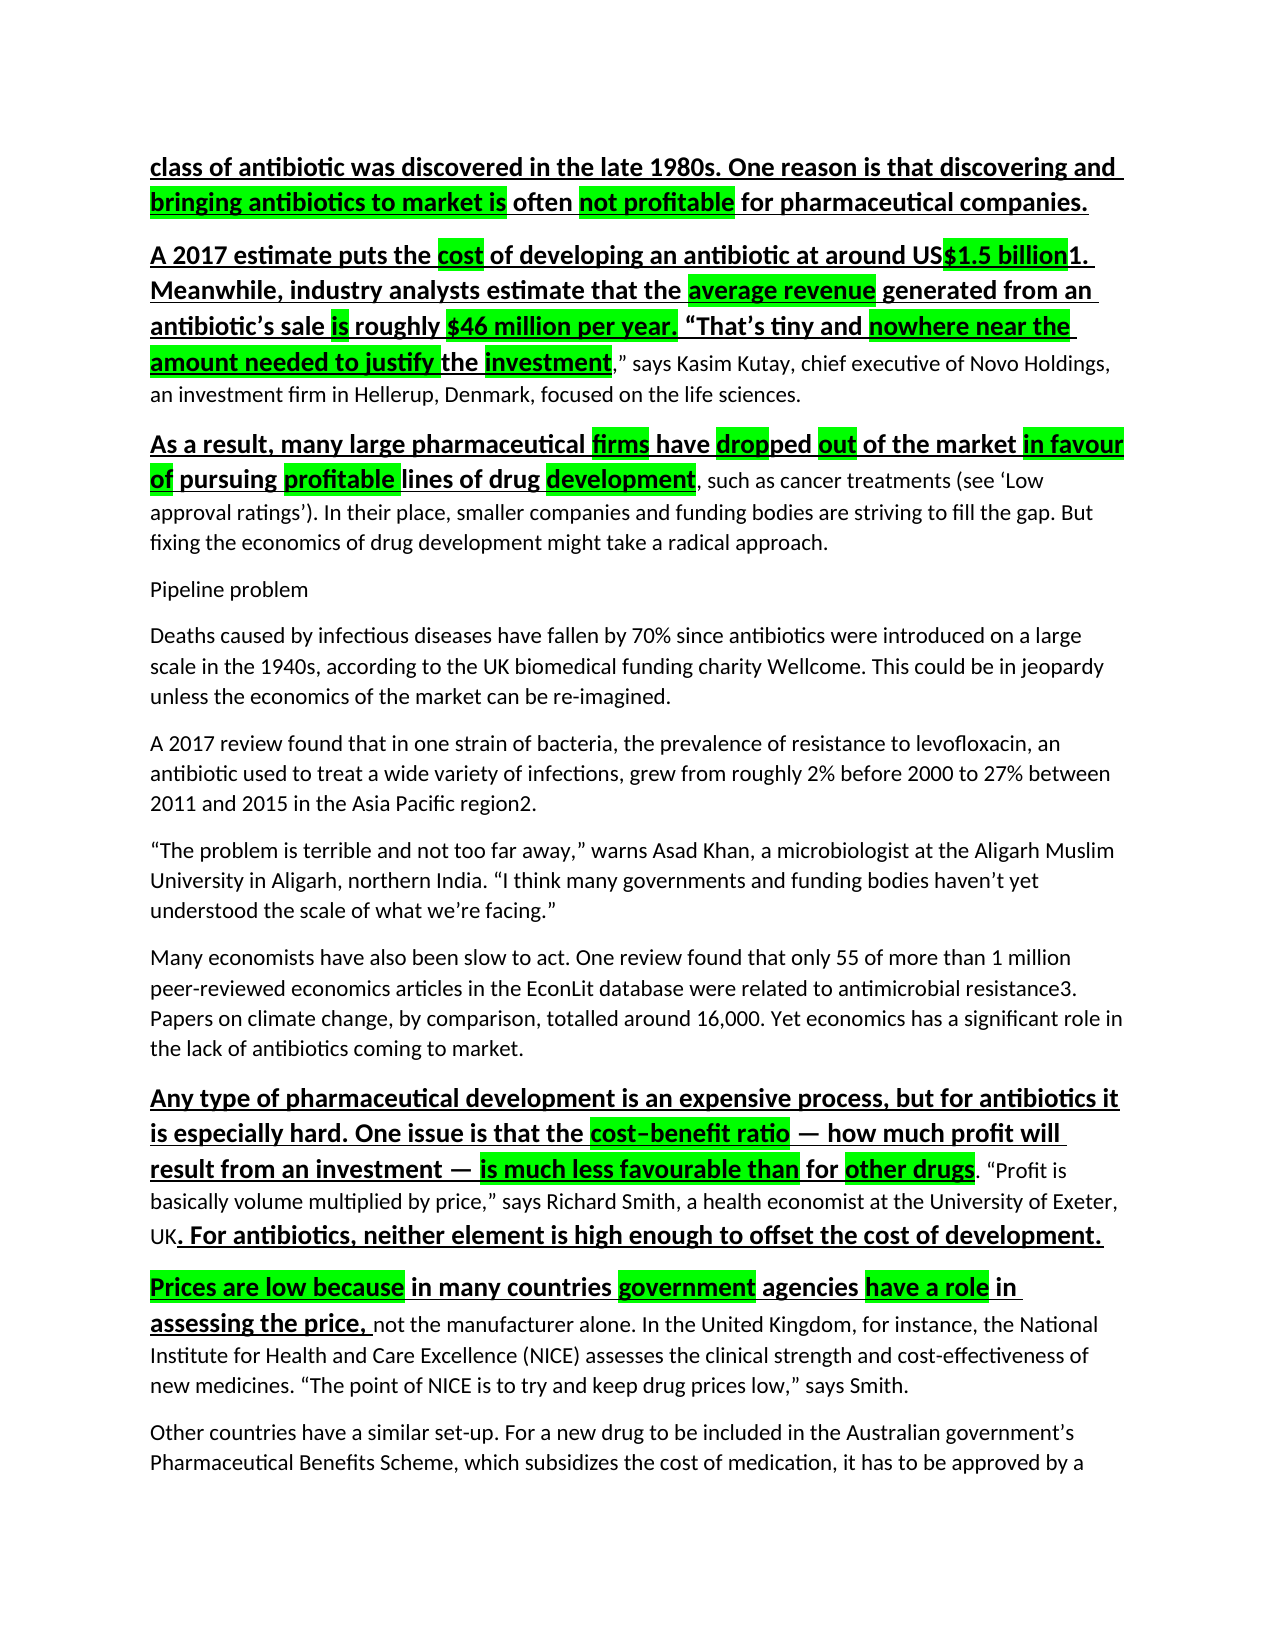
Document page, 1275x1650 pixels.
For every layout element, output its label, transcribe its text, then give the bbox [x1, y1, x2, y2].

text Prices are low because in many countries government agencies have a role in assessing the price, not the manufacturer alone. In the United Kingdom, for instance, the National Institute for Health and Care Excellence (NICE) assesses the clinical strength and cost-effectiveness of new medicines. “The point of NICE is to try and keep drug prices low,” says Smith. [150, 1270, 1125, 1399]
text Any type of pharmaceutical development is an expensive process, but for antibiotics it is especially hard. One issue is that the cost–benefit ratio — how much profit will result from an investment — is much less favourable than for other drugs. “Profit is basically volume multiplied by price,” says Richard Smith, a health economist at the University of Exeter, UK. For antibiotics, neither element is high enough to offset the cost of development. [150, 1081, 1125, 1251]
text As a result, many large pharmaceutical firms have dropped out of the market in favour of pursuing profitable lines of drug development, such as cancer treatments (see ‘Low approval ratings’). In their place, smaller companies and funding bodies are striving to fill the gap. But fixing the economics of drug development might take a radical approach. [150, 427, 1125, 556]
text A 2017 estimate puts the cost of developing an antibiotic at around US$1.5 billion1. Meanwhile, industry analysts estimate that the average revenue generated from an antibiotic’s sale is roughly $46 million per year. “That’s tiny and nowhere near the amount needed to justify the investment,” says Kasim Kutay, chief executive of Novo Holdings, an investment firm in Hellerup, Denmark, focused on the life sciences. [150, 238, 1125, 408]
text Pipeline problem [150, 575, 1125, 603]
text “The problem is terrible and not too far away,” warns Asad Khan, a microbiologist at the Aligarh Muslim University in Aligarh, northern India. “I think many governments and funding bodies haven’t yet understood the scale of what we’re facing.” [150, 836, 1125, 925]
text Deaths caused by infectious diseases have fallen by 70% since antibiotics were introduced on a large scale in the 1940s, according to the UK biomedical funding charity Wellcome. This could be in jeopardy unless the economics of the market can be re-imagined. [150, 622, 1125, 710]
text A 2017 review found that in one strain of bacteria, the prevalence of resistance to levofloxacin, an antibiotic used to treat a wide variety of infections, grew from roughly 2% before 2000 to 27% between 2011 and 2015 in the Asia Pacific region2. [150, 729, 1125, 817]
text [150, 1418, 1125, 1477]
text Many economists have also been slow to act. One review found that only 55 of more than 1 million peer-reviewed economics articles in the EconLit database were related to antimicrobial resistance3. Papers on climate change, by comparison, totalled around 16,000. Yet economics has a significant role in the lack of antibiotics coming to market. [150, 943, 1125, 1062]
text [150, 150, 1125, 219]
